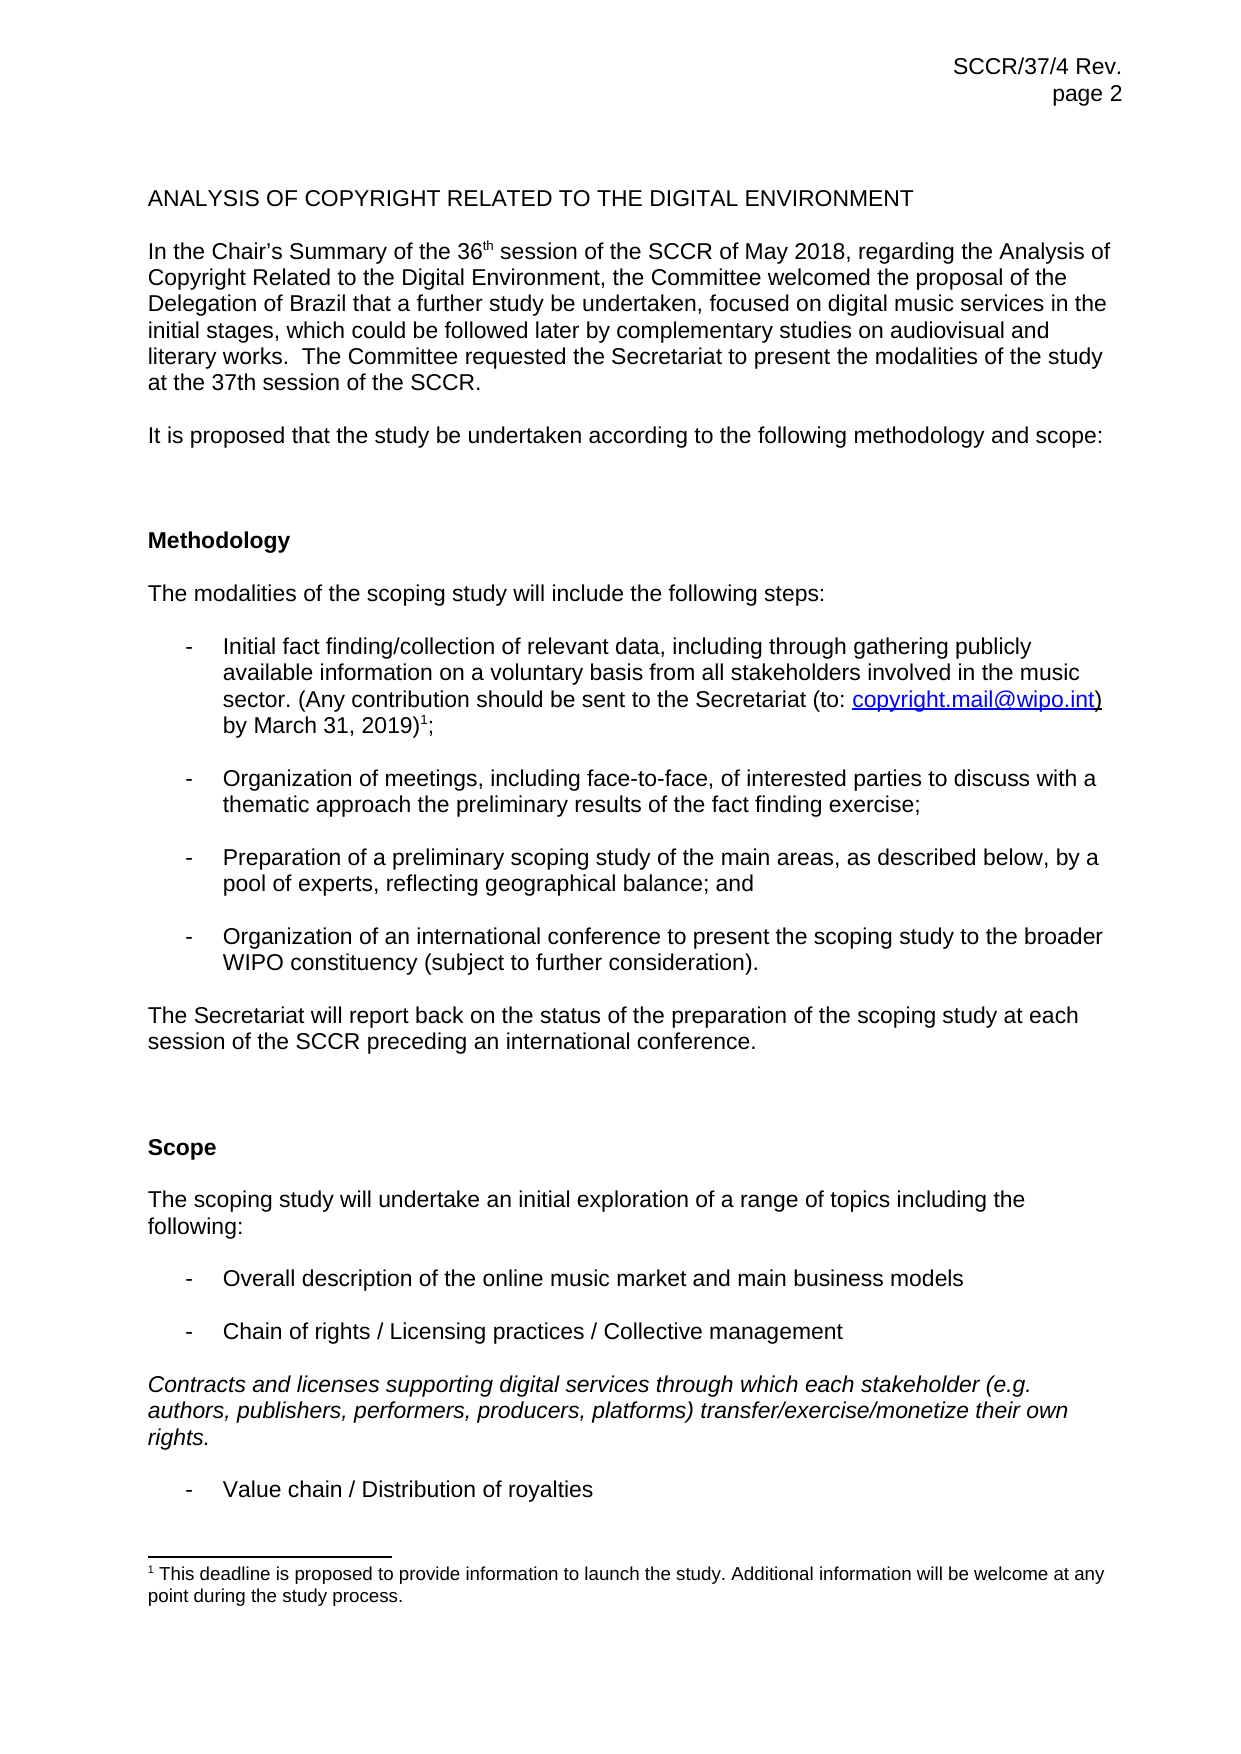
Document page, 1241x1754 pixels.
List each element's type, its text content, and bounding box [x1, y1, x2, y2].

text Contracts and licenses supporting digital services through which each stakeholder (e.g. authors, publishers, performers, producers, platforms) transfer/exercise/monetize their own rights. [148, 1371, 1122, 1450]
list Chain of rights / Licensing practices / Collective management [185, 1318, 1122, 1344]
list Organization of an international conference to present the scoping study to the broader WIPO constituency (subject to further consideration). [185, 923, 1122, 976]
text Scope [148, 1134, 1122, 1160]
text It is proposed that the study be undertaken according to the following methodology and scope: [148, 422, 1122, 448]
text Methodology [148, 527, 1122, 554]
text In the Chair’s Summary of the 36th session of the SCCR of May 2018, regarding the Analysis of Copyright Related to the Digital Environment, the Committee welcomed the proposal of the Delegation of Brazil that a further study be undertaken, focused on digital music services in the initial stages, which could be followed later by complementary studies on audiovisual and literary works. The Committee requested the Secretariat to present the modalities of the study at the 37th session of the SCCR. [148, 238, 1122, 396]
list Organization of meetings, including face-to-face, of interested parties to discuss with a thematic approach the preliminary results of the fact finding exercise; [185, 765, 1122, 817]
list Overall description of the online music market and main business models [185, 1265, 1122, 1292]
list Preparation of a preliminary scoping study of the main areas, as described below, by a pool of experts, reflecting geographical balance; and [185, 844, 1122, 896]
list Initial fact finding/collection of relevant data, including through gathering publicly available information on a voluntary basis from all stakeholders involved in the music sector. (Any contribution should be sent to the Secretariat (to: copyright.mail@wipo.int) by March 31, 2019); [185, 633, 1122, 738]
text The scoping study will undertake an initial exploration of a range of topics including the following: [148, 1186, 1122, 1239]
text The modalities of the scoping study will include the following steps: [148, 580, 1122, 607]
text The Secretariat will report back on the status of the preparation of the scoping study at each session of the SCCR preceding an international conference. [148, 1002, 1122, 1054]
text ANALYSIS OF COPYRIGHT RELATED TO THE DIGITAL ENVIRONMENT [148, 185, 1122, 211]
list Value chain / Distribution of royalties [185, 1476, 1122, 1503]
